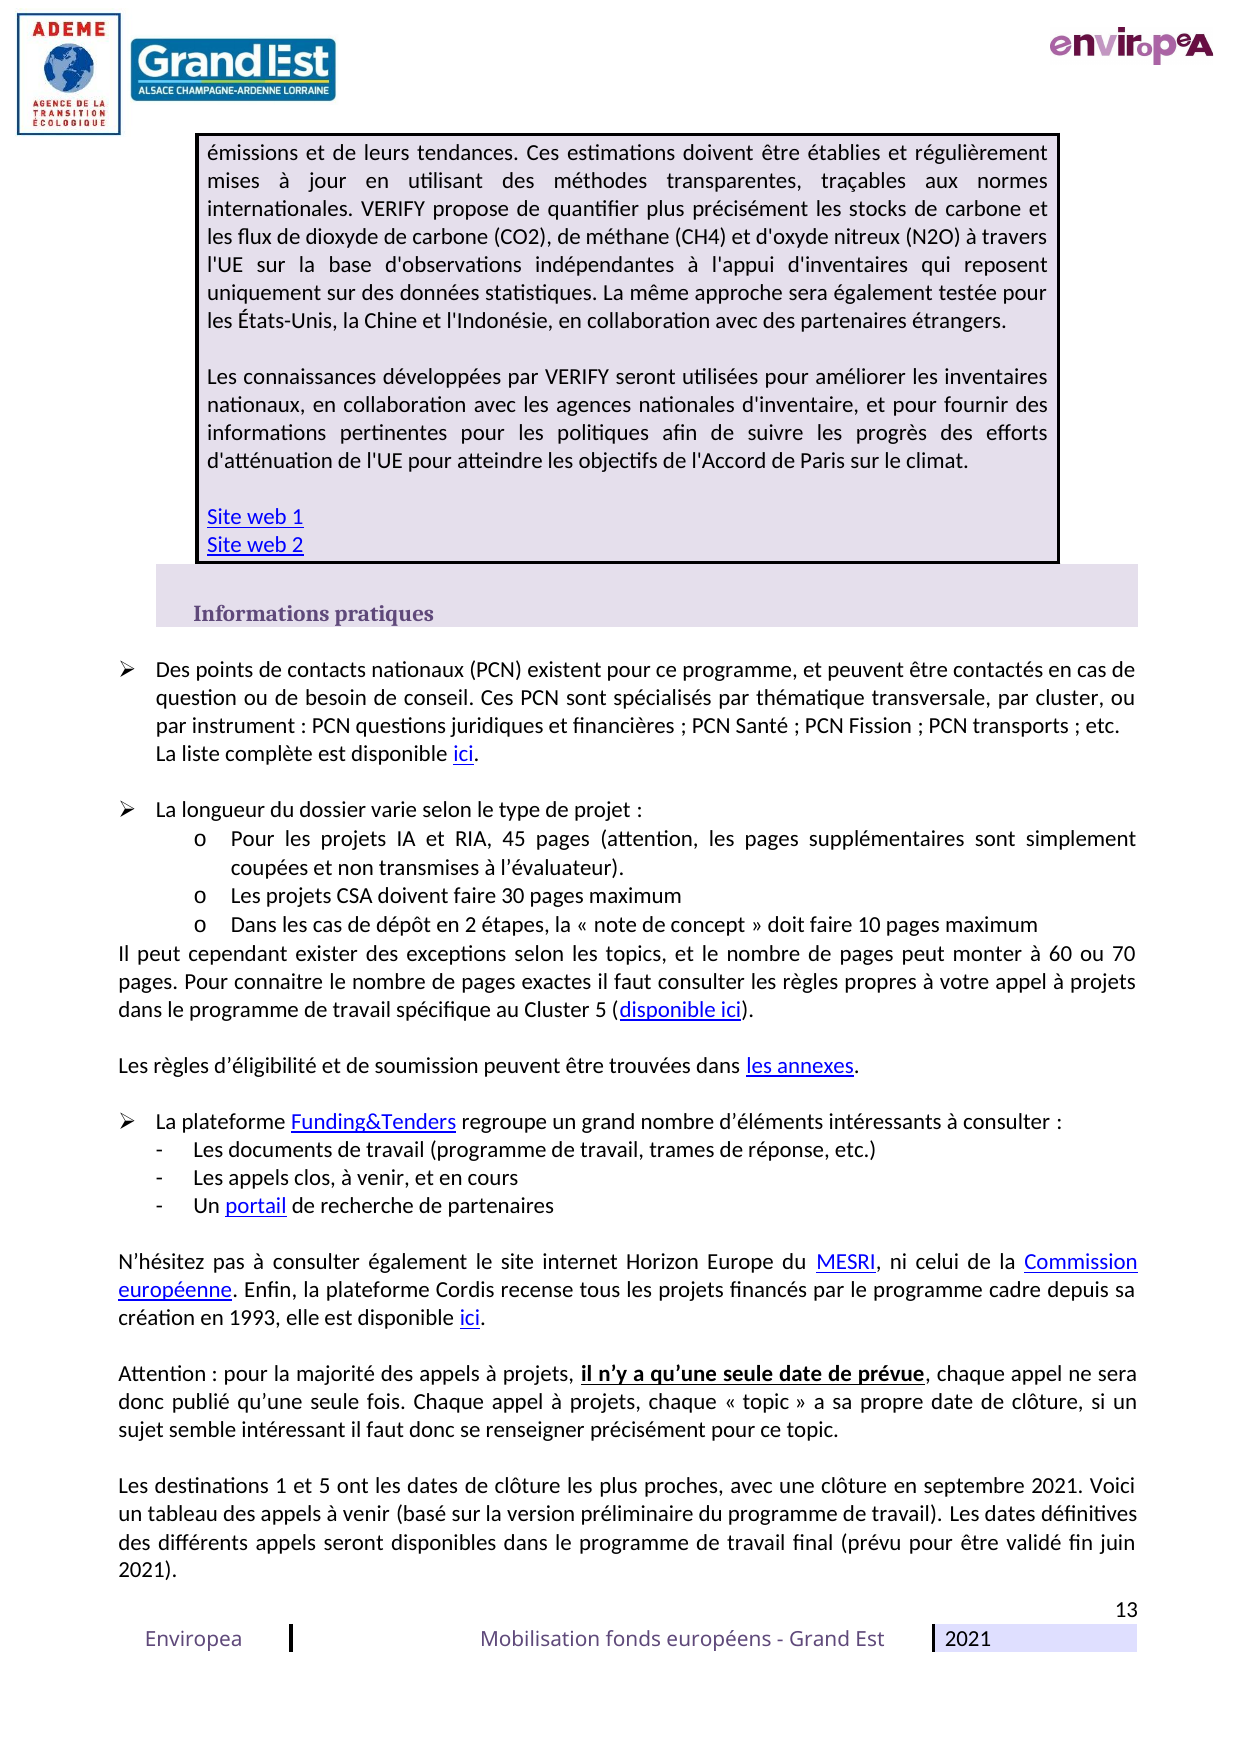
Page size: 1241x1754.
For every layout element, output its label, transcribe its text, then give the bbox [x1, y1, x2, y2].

list La longueur du dossier varie selon le type de projet : [118, 796, 1138, 824]
picture [3, 8, 339, 139]
subtitle Informations pratiques [156, 601, 1138, 627]
text Site web 2 [199, 525, 1057, 561]
list Pour les projets IA et RIA, 45 pages (attention, les pages supplémentaires sont simplement coupées et non transmises à l’évaluateur). [193, 824, 1138, 881]
list Un portail de recherche de partenaires [156, 1191, 1138, 1219]
text Les règles d’éligibilité et de soumission peuvent être trouvées dans les annexes. [118, 1051, 1138, 1079]
text Les destinations 1 et 5 ont les dates de clôture les plus proches, avec une clôture en septembre 2021. Voici un tableau des appels à venir (basé sur la version préliminaire du programme de travail). Les dates définitives des différents appels seront disponibles dans le programme de travail final (prévu pour être validé fin juin 2021). [118, 1472, 1138, 1584]
list N’hésitez pas à consulter également le site internet Horizon Europe du MESRI, ni celui de la Commission européenne. Enfin, la plateforme Cordis recense tous les projets financés par le programme cadre depuis sa création en 1993, elle est disponible ici. [118, 1247, 1138, 1331]
list Les appels clos, à venir, et en cours [156, 1163, 1138, 1191]
list Dans les cas de dépôt en 2 étapes, la « note de concept » doit faire 10 pages maximum [193, 910, 1138, 939]
text La liste complète est disponible ici. [156, 739, 1138, 768]
picture [1050, 27, 1214, 65]
list Les projets CSA doivent faire 30 pages maximum [193, 881, 1138, 910]
text Site web 1 [199, 497, 1057, 525]
list La plateforme Funding&Tenders regroupe un grand nombre d’éléments intéressants à consulter : [118, 1107, 1138, 1135]
text Attention : pour la majorité des appels à projets, il n’y a qu’une seule date de prévue, chaque appel ne sera donc publié qu’une seule fois. Chaque appel à projets, chaque « topic » a sa propre date de clôture, si un sujet semble intéressant il faut donc se renseigner précisément pour ce topic. [118, 1359, 1138, 1443]
list Des points de contacts nationaux (PCN) existent pour ce programme, et peuvent être contactés en cas de question ou de besoin de conseil. Ces PCN sont spécialisés par thématique transversale, par cluster, ou par instrument : PCN questions juridiques et financières ; PCN Santé ; PCN Fission ; PCN transports ; etc. [118, 656, 1138, 739]
text Il peut cependant exister des exceptions selon les topics, et le nombre de pages peut monter à 60 ou 70 pages. Pour connaitre le nombre de pages exactes il faut consulter les règles propres à votre appel à projets dans le programme de travail spécifique au Cluster 5 (disponible ici). [118, 939, 1138, 1023]
text Les connaissances développées par VERIFY seront utilisées pour améliorer les inventaires nationaux, en collaboration avec les agences nationales d'inventaire, et pour fournir des informations pertinentes pour les politiques afin de suivre les progrès des efforts d'atténuation de l'UE pour atteindre les objectifs de l'Accord de Paris sur le climat. [199, 357, 1057, 469]
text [199, 136, 1057, 329]
list Les documents de travail (programme de travail, trames de réponse, etc.) [156, 1135, 1138, 1163]
